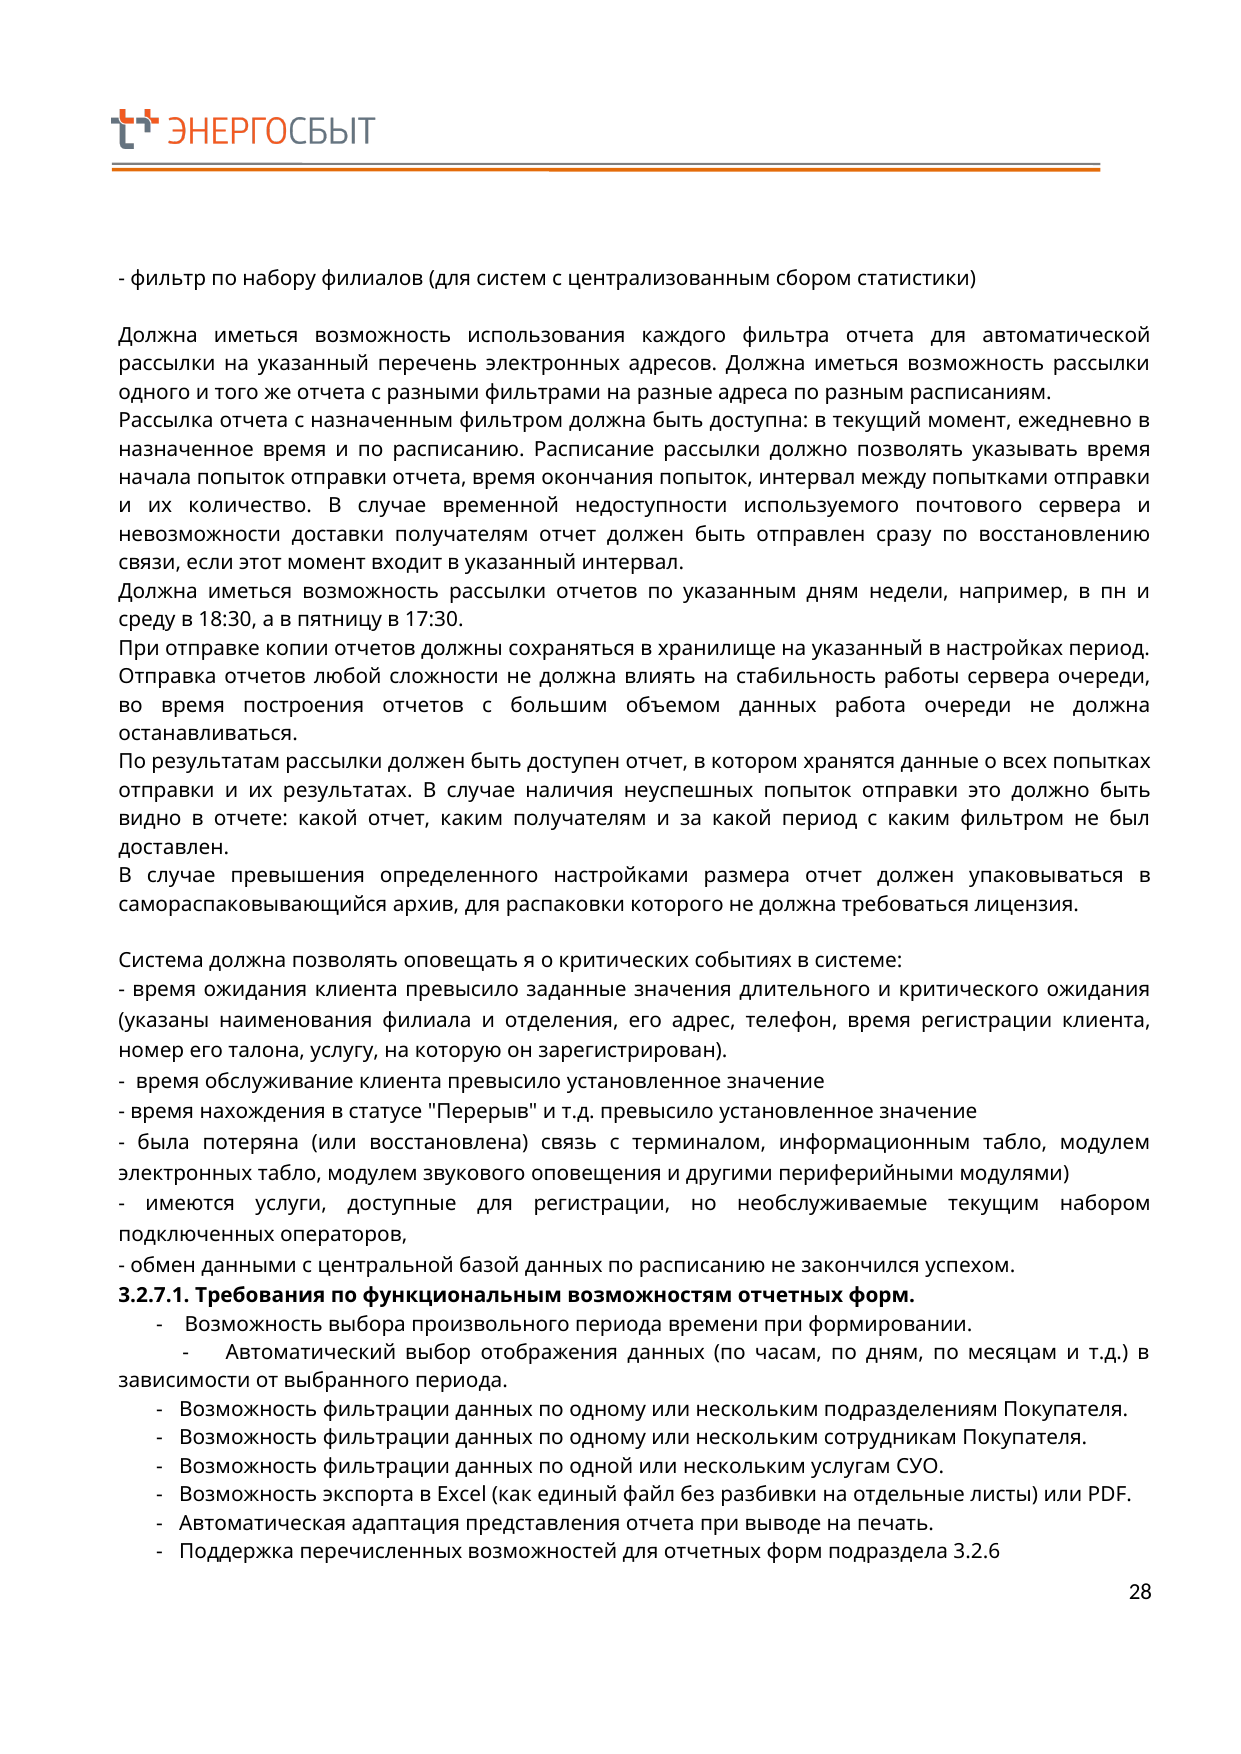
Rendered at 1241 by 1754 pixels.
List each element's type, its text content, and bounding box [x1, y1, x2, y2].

text - время ожидания клиента превысило заданные значения длительного и критического ожидания (указаны наименования филиала и отделения, его адрес, телефон, время регистрации клиента, номер его талона, услугу, на которую он зарегистрирован). [118, 974, 1152, 1064]
text В случае превышения определенного настройками размера отчет должен упаковываться в самораспаковывающийся архив, для распаковки которого не должна требоваться лицензия. [118, 860, 1152, 917]
text - Автоматический выбор отображения данных (по часам, по дням, по месяцам и т.д.) в зависимости от выбранного периода. [118, 1337, 1152, 1394]
text - Возможность выбора произвольного периода времени при формировании. [118, 1309, 1152, 1337]
text - Возможность экспорта в Excel (как единый файл без разбивки на отдельные листы) или PDF. [118, 1479, 1152, 1508]
text - Возможность фильтрации данных по одному или нескольким подразделениям Покупателя. [118, 1394, 1152, 1422]
text Должна иметься возможность использования каждого фильтра отчета для автоматической рассылки на указанный перечень электронных адресов. Должна иметься возможность рассылки одного и того же отчета с разными фильтрами на разные адреса по разным расписаниям. [118, 320, 1152, 405]
text - Поддержка перечисленных возможностей для отчетных форм подраздела 3.2.6 [118, 1536, 1152, 1565]
text - Возможность фильтрации данных по одному или нескольким сотрудникам Покупателя. [118, 1422, 1152, 1451]
text Отправка отчетов любой сложности не должна влиять на стабильность работы сервера очереди, во время построения отчетов с большим объемом данных работа очереди не должна останавливаться. [118, 661, 1152, 747]
text Система должна позволять оповещать я о критических событиях в системе: [118, 946, 1152, 974]
text - была потеряна (или восстановлена) связь с терминалом, информационным табло, модулем электронных табло, модулем звукового оповещения и другими периферийными модулями) [118, 1127, 1152, 1186]
text Должна иметься возможность рассылки отчетов по указанным дням недели, например, в пн и среду в 18:30, а в пятницу в 17:30. [118, 576, 1152, 633]
text - время обслуживание клиента превысило установленное значение [118, 1066, 1152, 1094]
text - Автоматическая адаптация представления отчета при выводе на печать. [118, 1508, 1152, 1536]
text - Возможность фильтрации данных по одной или нескольким услугам СУО. [118, 1451, 1152, 1479]
text 3.2.7.1. Требования по функциональным возможностям отчетных форм. [118, 1280, 1152, 1309]
text По результатам рассылки должен быть доступен отчет, в котором хранятся данные о всех попытках отправки и их результатах. В случае наличия неуспешных попыток отправки это должно быть видно в отчете: какой отчет, каким получателям и за какой период с каким фильтром не был доставлен. [118, 747, 1152, 860]
text - время нахождения в статусе "Перерыв" и т.д. превысило установленное значение [118, 1097, 1152, 1125]
text При отправке копии отчетов должны сохраняться в хранилище на указанный в настройках период. [118, 633, 1152, 661]
text - имеются услуги, доступные для регистрации, но необслуживаемые текущим набором подключенных операторов, [118, 1188, 1152, 1247]
text Рассылка отчета с назначенным фильтром должна быть доступна: в текущий момент, ежедневно в назначенное время и по расписанию. Расписание рассылки должно позволять указывать время начала попыток отправки отчета, время окончания попыток, интервал между попытками отправки и их количество. В случае временной недоступности используемого почтового сервера и невозможности доставки получателям отчет должен быть отправлен сразу по восстановлению связи, если этот момент входит в указанный интервал. [118, 405, 1152, 576]
picture [111, 109, 380, 149]
text - обмен данными с центральной базой данных по расписанию не закончился успехом. [118, 1250, 1152, 1278]
text - фильтр по набору филиалов (для систем с централизованным сбором статистики) [118, 263, 1152, 292]
